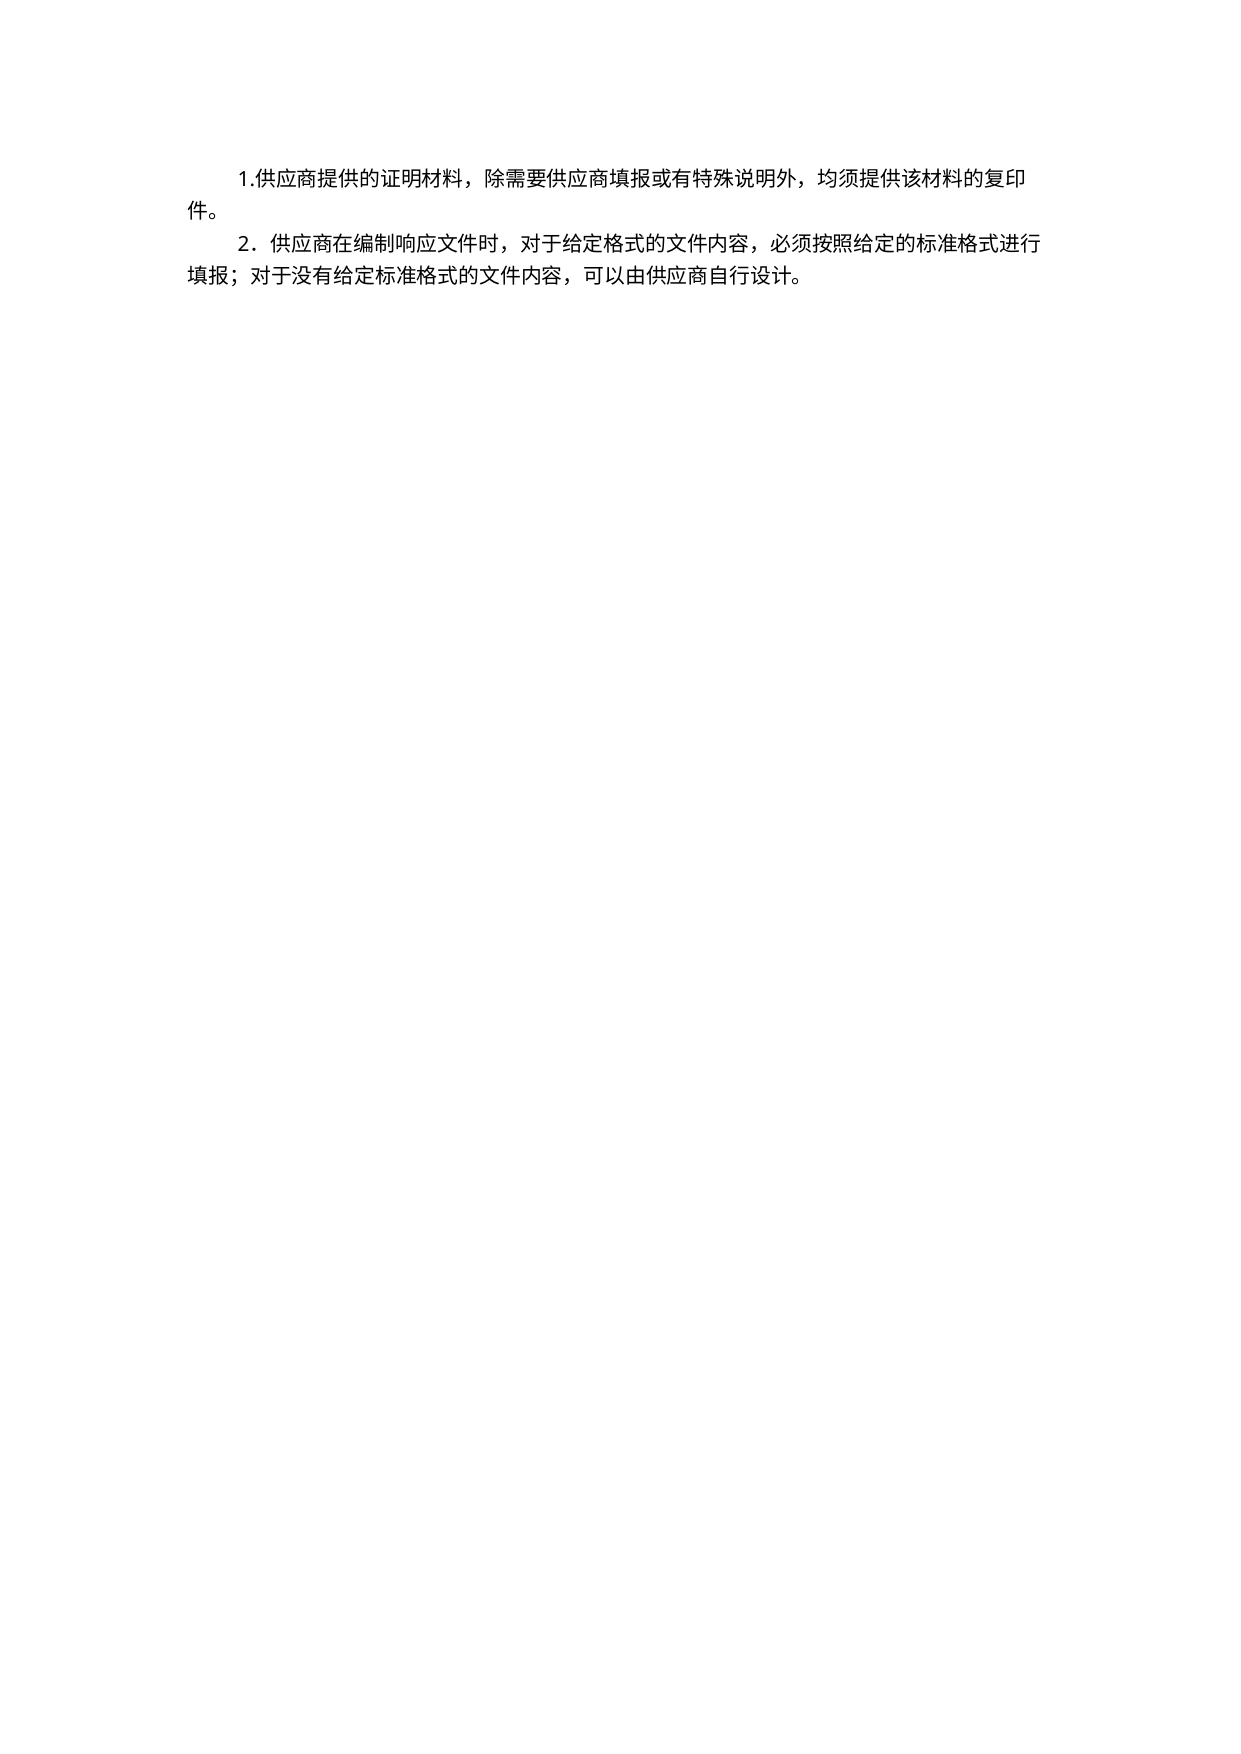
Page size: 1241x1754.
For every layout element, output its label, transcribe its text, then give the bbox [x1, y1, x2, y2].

text 1.供应商提供的证明材料，除需要供应商填报或有特殊说明外，均须提供该材料的复印件。 [187, 162, 1053, 227]
text 2．供应商在编制响应文件时，对于给定格式的文件内容，必须按照给定的标准格式进行填报；对于没有给定标准格式的文件内容，可以由供应商自行设计。 [187, 227, 1053, 292]
